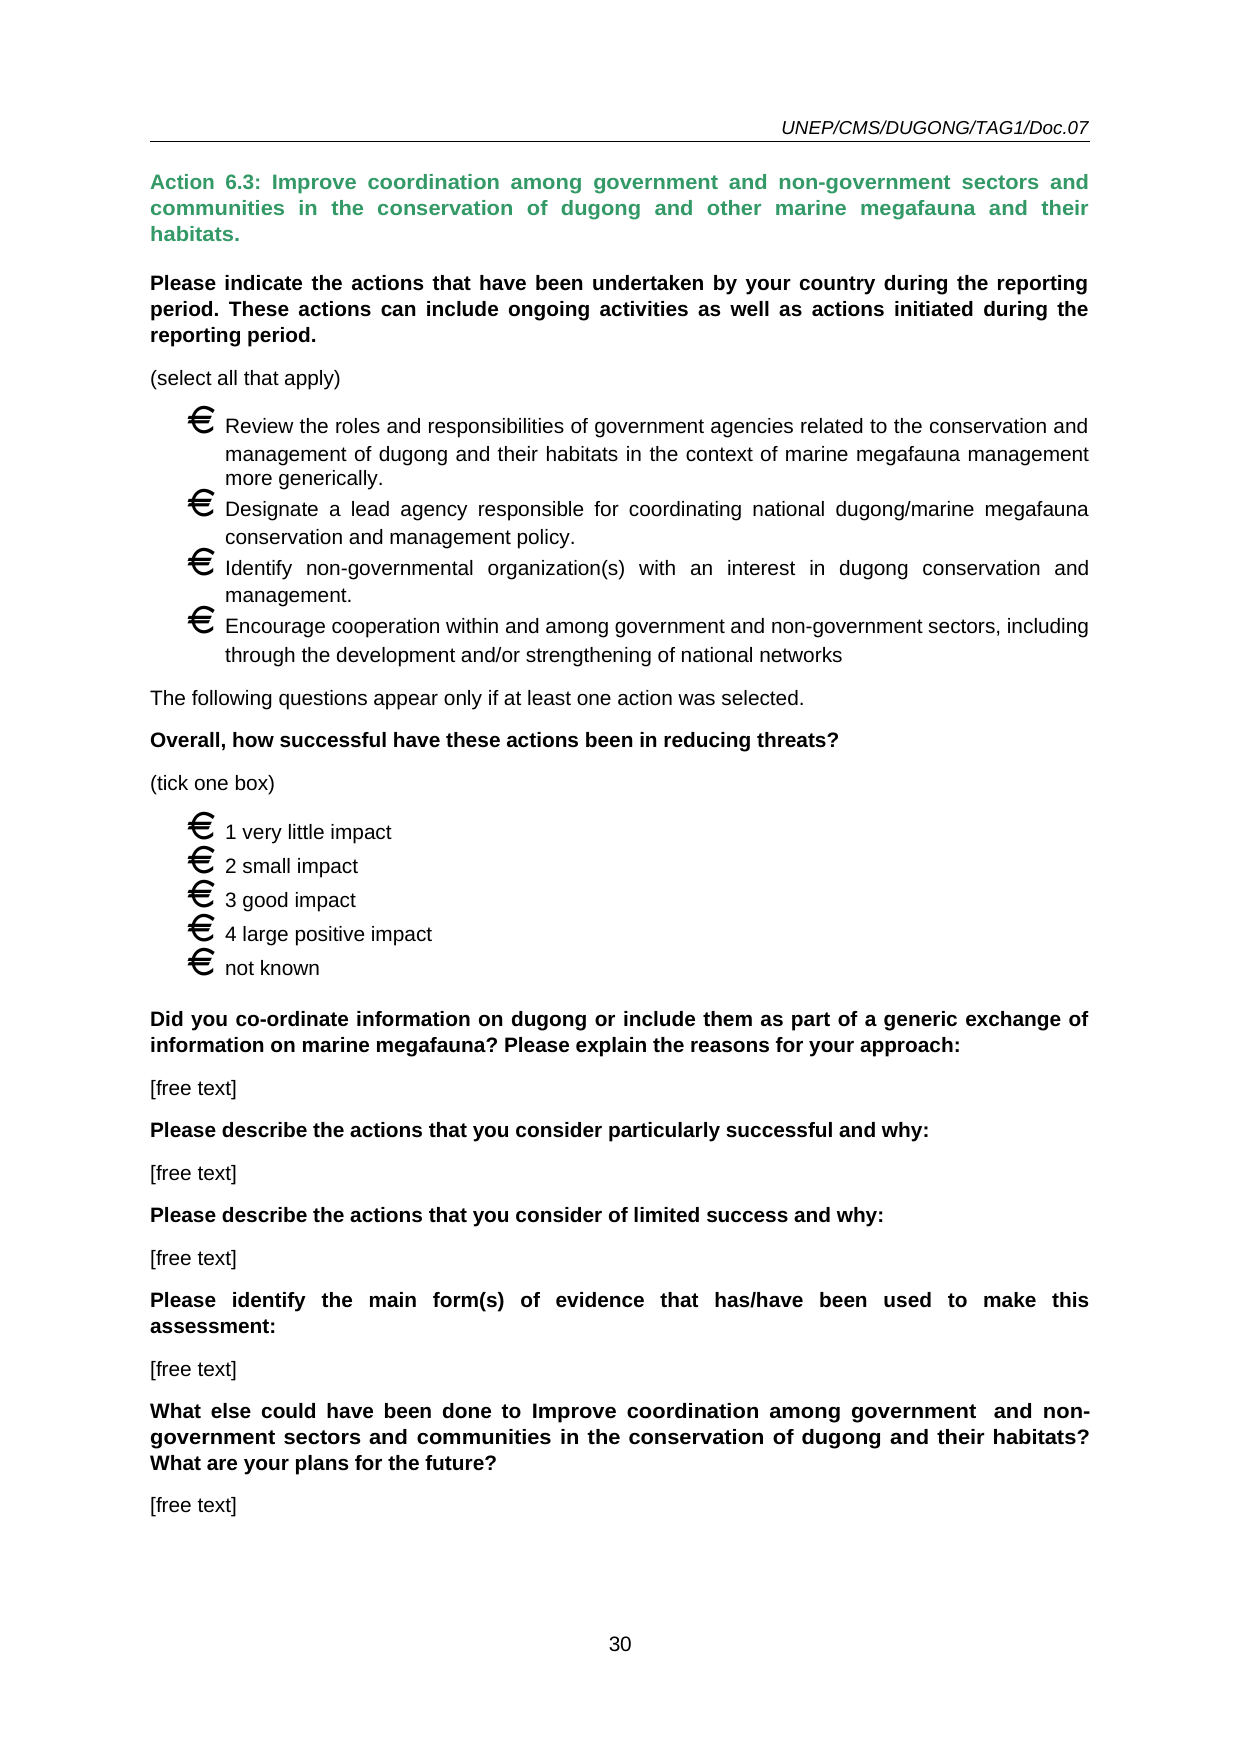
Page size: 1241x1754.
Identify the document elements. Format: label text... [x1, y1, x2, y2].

text (select all that apply) [150, 365, 1090, 389]
list Encourage cooperation within and among government and non-government sectors, including through the development and/or strengthening of national networks [187, 607, 1090, 667]
text Did you co-ordinate information on dugong or include them as part of a generic exchange of information on marine megafauna? Please explain the reasons for your approach: [150, 1007, 1090, 1057]
text [free text] [150, 1493, 1090, 1517]
text Please identify the main form(s) of evidence that has/have been used to make this assessment: [150, 1288, 1090, 1338]
list 4 large positive impact [187, 915, 1090, 949]
text [free text] [150, 1076, 1090, 1099]
list 1 very little impact [187, 813, 1090, 847]
subtitle Action 6.3: Improve coordination among government and non-government sectors and communities in the conservation of dugong and other marine megafauna and their habitats. [150, 170, 1090, 245]
text The following questions appear only if at least one action was selected. [150, 686, 1090, 709]
text Overall, how successful have these actions been in reducing threats? [150, 728, 1090, 752]
text What else could have been done to Improve coordination among government and non-government sectors and communities in the conservation of dugong and their habitats? What are your plans for the future? [150, 1399, 1090, 1474]
list Review the roles and responsibilities of government agencies related to the conservation and management of dugong and their habitats in the context of marine megafauna management more generically. [187, 408, 1090, 490]
text [free text] [150, 1161, 1090, 1184]
list Designate a lead agency responsible for coordinating national dugong/marine megafauna conservation and management policy. [187, 490, 1090, 548]
text Please indicate the actions that have been undertaken by your country during the reporting period. These actions can include ongoing activities as well as actions initiated during the reporting period. [150, 271, 1090, 347]
text Please describe the actions that you consider of limited success and why: [150, 1203, 1090, 1227]
text [free text] [150, 1246, 1090, 1269]
list not known [187, 949, 1090, 983]
list 2 small impact [187, 847, 1090, 881]
list Identify non-governmental organization(s) with an interest in dugong conservation and management. [187, 549, 1090, 607]
text Please describe the actions that you consider particularly successful and why: [150, 1118, 1090, 1142]
text (tick one box) [150, 771, 1090, 794]
list 3 good impact [187, 881, 1090, 915]
text [free text] [150, 1356, 1090, 1380]
